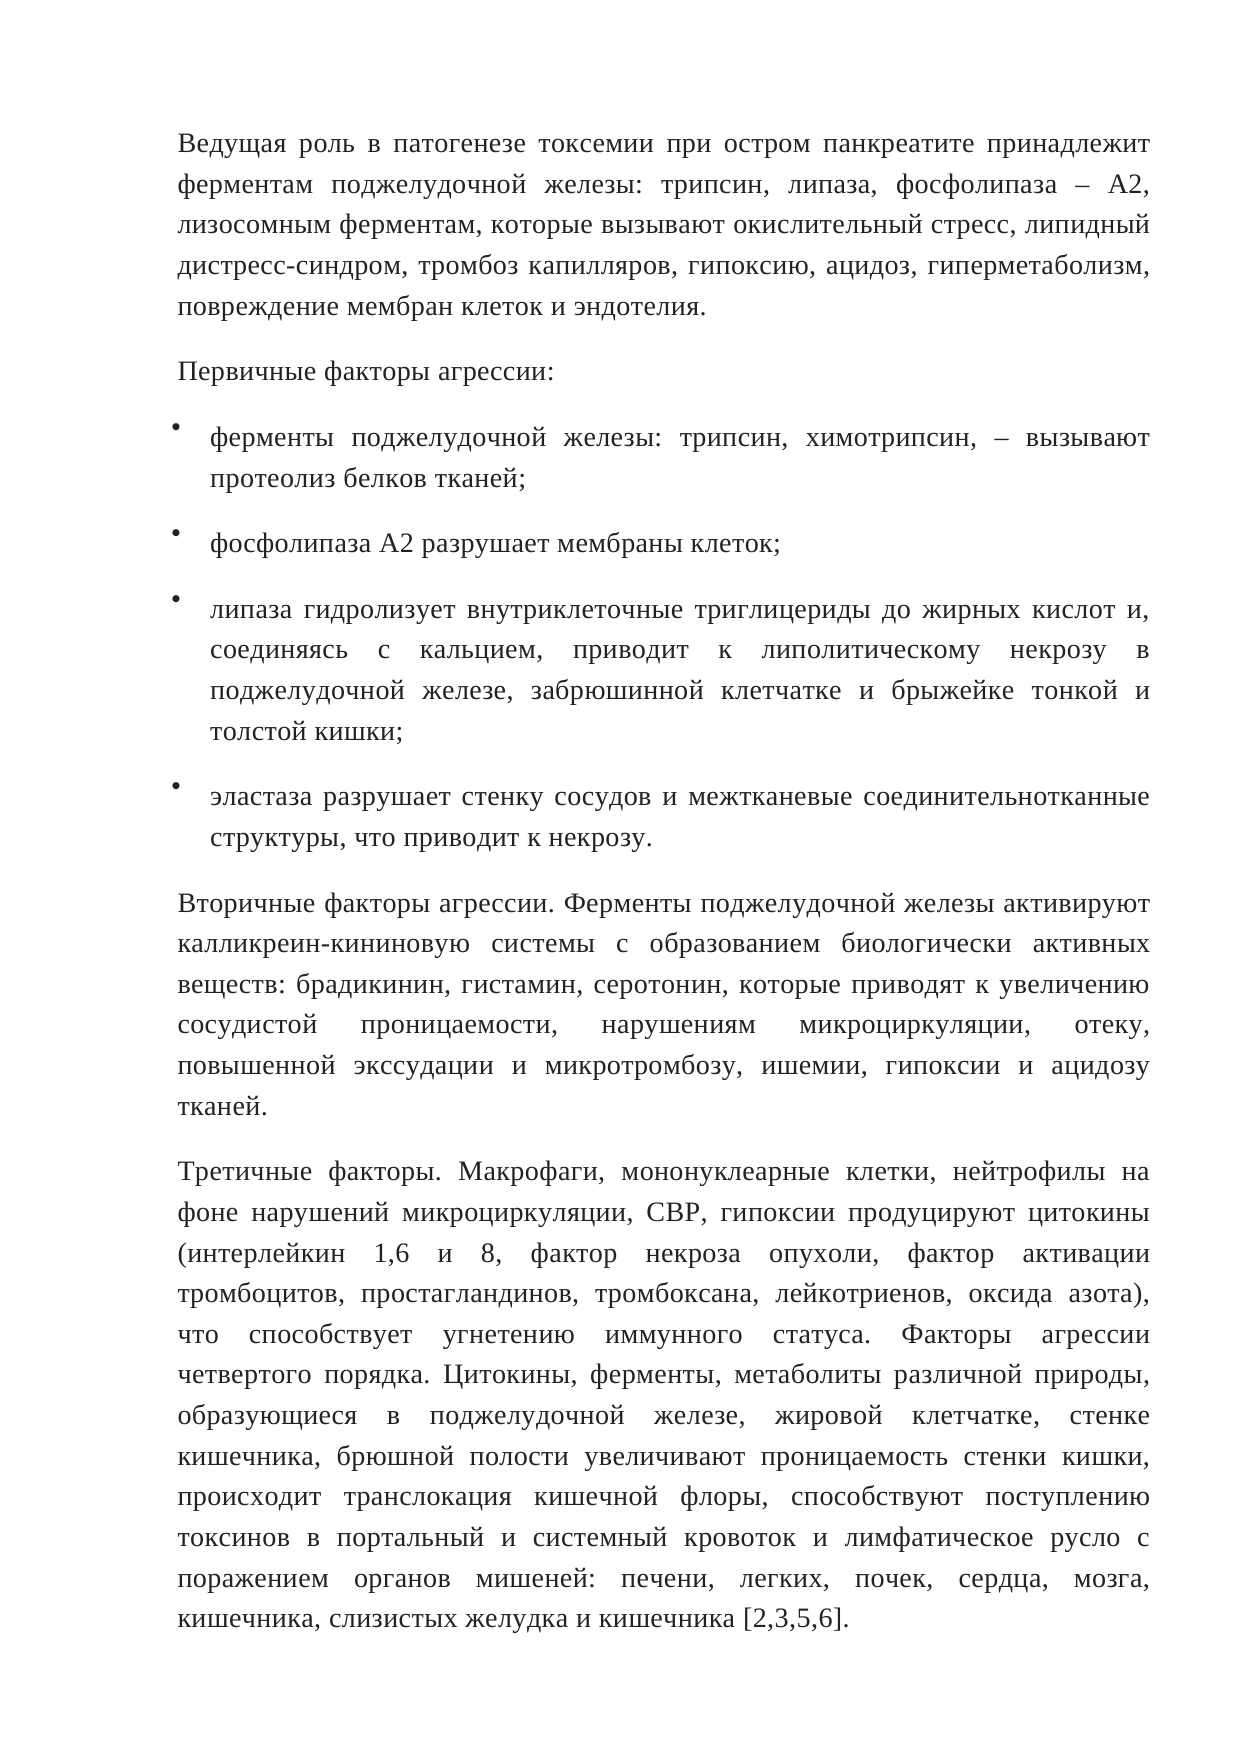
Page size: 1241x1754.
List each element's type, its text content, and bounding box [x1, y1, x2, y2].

list липаза гидролизует внутриклеточные триглицериды до жирных кислот и, соединяясь с кальцием, приводит к липолитическому некрозу в поджелудочной железе, забрюшинной клетчатке и брыжейке тонкой и толстой кишки; [172, 584, 1152, 746]
list эластаза разрушает стенку сосудов и межтканевые соединительнотканные структуры, что приводит к некрозу. [172, 771, 1152, 852]
text Третичные факторы. Макрофаги, мононуклеарные клетки, нейтрофилы на фоне нарушений микроциркуляции, СВР, гипоксии продуцируют цитокины (интерлейкин 1,6 и 8, фактор некроза опухоли, фактор активации тромбоцитов, простагландинов, тромбоксана, лейкотриенов, оксида азота), что способствует угнетению иммунного статуса. Факторы агрессии четвертого порядка. Цитокины, ферменты, метаболиты различной природы, образующиеся в поджелудочной железе, жировой клетчатке, стенке кишечника, брюшной полости увеличивают проницаемость стенки кишки, происходит транслокация кишечной флоры, способствуют поступлению токсинов в портальный и системный кровоток и лимфатическое русло с поражением органов мишеней: печени, легких, почек, сердца, мозга, кишечника, слизистых желудка и кишечника [2,3,5,6]. [177, 1146, 1152, 1634]
text Первичные факторы агрессии: [177, 346, 1152, 387]
list фосфолипаза А2 разрушает мембраны клеток; [172, 518, 1152, 559]
text Вторичные факторы агрессии. Ферменты поджелудочной железы активируют калликреин-кининовую системы с образованием биологически активных веществ: брадикинин, гистамин, серотонин, которые приводят к увеличению сосудистой проницаемости, нарушениям микроциркуляции, отеку, повышенной экссудации и микротромбозу, ишемии, гипоксии и ацидозу тканей. [177, 877, 1152, 1121]
list ферменты поджелудочной железы: трипсин, химотрипсин, – вызывают протеолиз белков тканей; [172, 412, 1152, 493]
text Ведущая роль в патогенезе токсемии при остром панкреатите принадлежит ферментам поджелудочной железы: трипсин, липаза, фосфолипаза – А2, лизосомным ферментам, которые вызывают окислительный стресс, липидный дистресс-синдром, тромбоз капилляров, гипоксию, ацидоз, гиперметаболизм, повреждение мембран клеток и эндотелия. [177, 118, 1152, 321]
